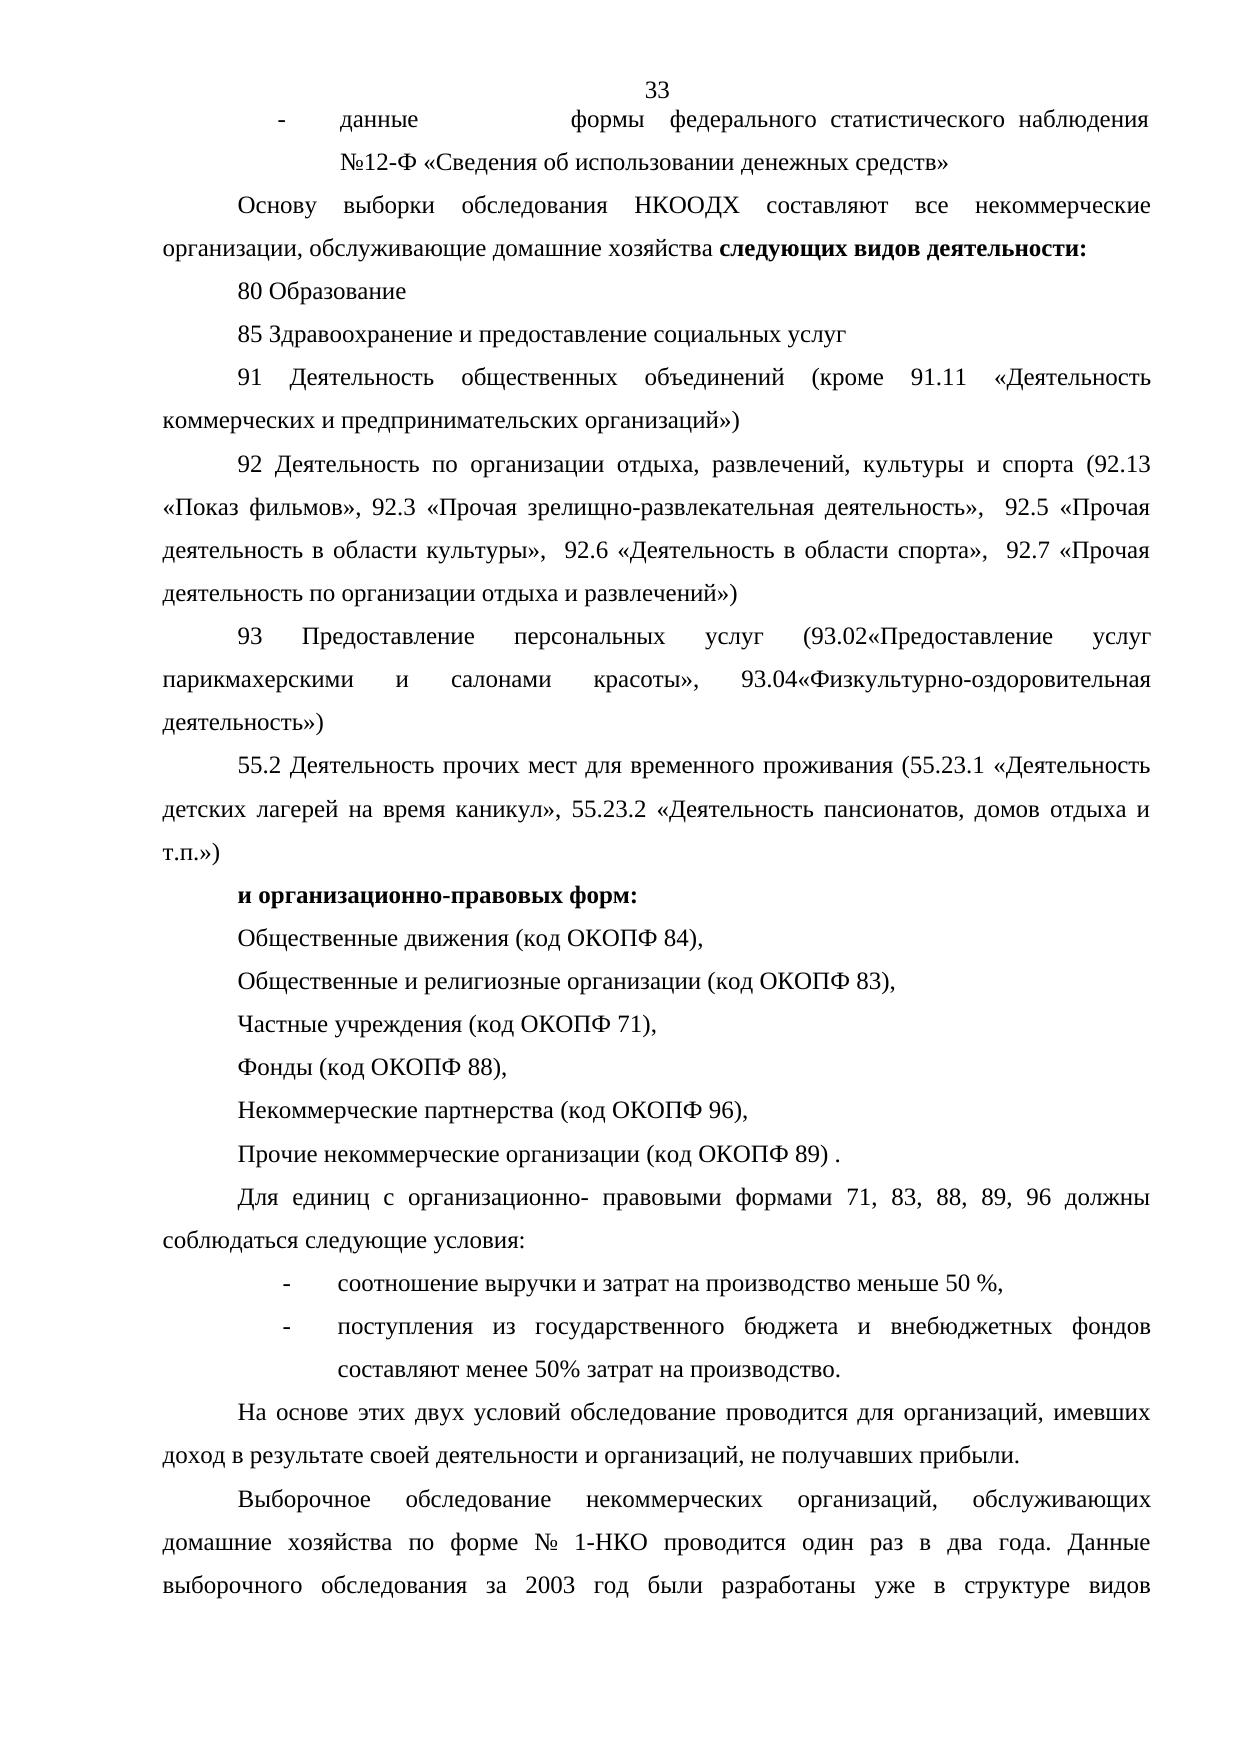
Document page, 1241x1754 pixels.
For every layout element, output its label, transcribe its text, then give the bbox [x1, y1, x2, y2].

text 80 Образование [162, 276, 1152, 305]
list данные формы федерального статистического наблюдения №12-Ф «Сведения об использовании денежных средств» [277, 104, 1152, 176]
text 85 Здравоохранение и предоставление социальных услуг [162, 319, 1152, 348]
text 55.2 Деятельность прочих мест для временного проживания (55.23.1 «Деятельность детских лагерей на время каникул», 55.23.2 «Деятельность пансионатов, домов отдыха и т.п.») [162, 751, 1152, 866]
text Некоммерческие партнерства (код ОКОПФ 96), [162, 1096, 1152, 1124]
text 91 Деятельность общественных объединений (кроме 91.11 «Деятельность коммерческих и предпринимательских организаций») [162, 362, 1152, 434]
text Общественные и религиозные организации (код ОКОПФ 83), [162, 966, 1152, 995]
text 92 Деятельность по организации отдыха, развлечений, культуры и спорта (92.13 «Показ фильмов», 92.3 «Прочая зрелищно-развлекательная деятельность», 92.5 «Прочая деятельность в области культуры», 92.6 «Деятельность в области спорта», 92.7 «Прочая деятельность по организации отдыха и развлечений») [162, 449, 1152, 607]
text Для единиц с организационно- правовыми формами 71, 83, 88, 89, 96 должны соблюдаться следующие условия: [162, 1182, 1152, 1254]
text Частные учреждения (код ОКОПФ 71), [162, 1009, 1152, 1038]
text Общественные движения (код ОКОПФ 84), [162, 923, 1152, 952]
list соотношение выручки и затрат на производство меньше 50 %, [282, 1268, 1152, 1297]
text Прочие некоммерческие организации (код ОКОПФ 89) . [162, 1139, 1152, 1167]
text Фонды (код ОКОПФ 88), [162, 1052, 1152, 1081]
text 93 Предоставление персональных услуг (93.02«Предоставление услуг парикмахерскими и салонами красоты», 93.04«Физкультурно-оздоровительная деятельность») [162, 621, 1152, 736]
text На основе этих двух условий обследование проводится для организаций, имевших доход в результате своей деятельности и организаций, не получавших прибыли. [162, 1397, 1152, 1469]
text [162, 1484, 1152, 1599]
text и организационно-правовых форм: [162, 880, 1152, 909]
text Основу выборки обследования НКООДХ составляют все некоммерческие организации, обслуживающие домашние хозяйства следующих видов деятельности: [162, 190, 1152, 262]
list поступления из государственного бюджета и внебюджетных фондов составляют менее 50% затрат на производство. [282, 1311, 1152, 1383]
